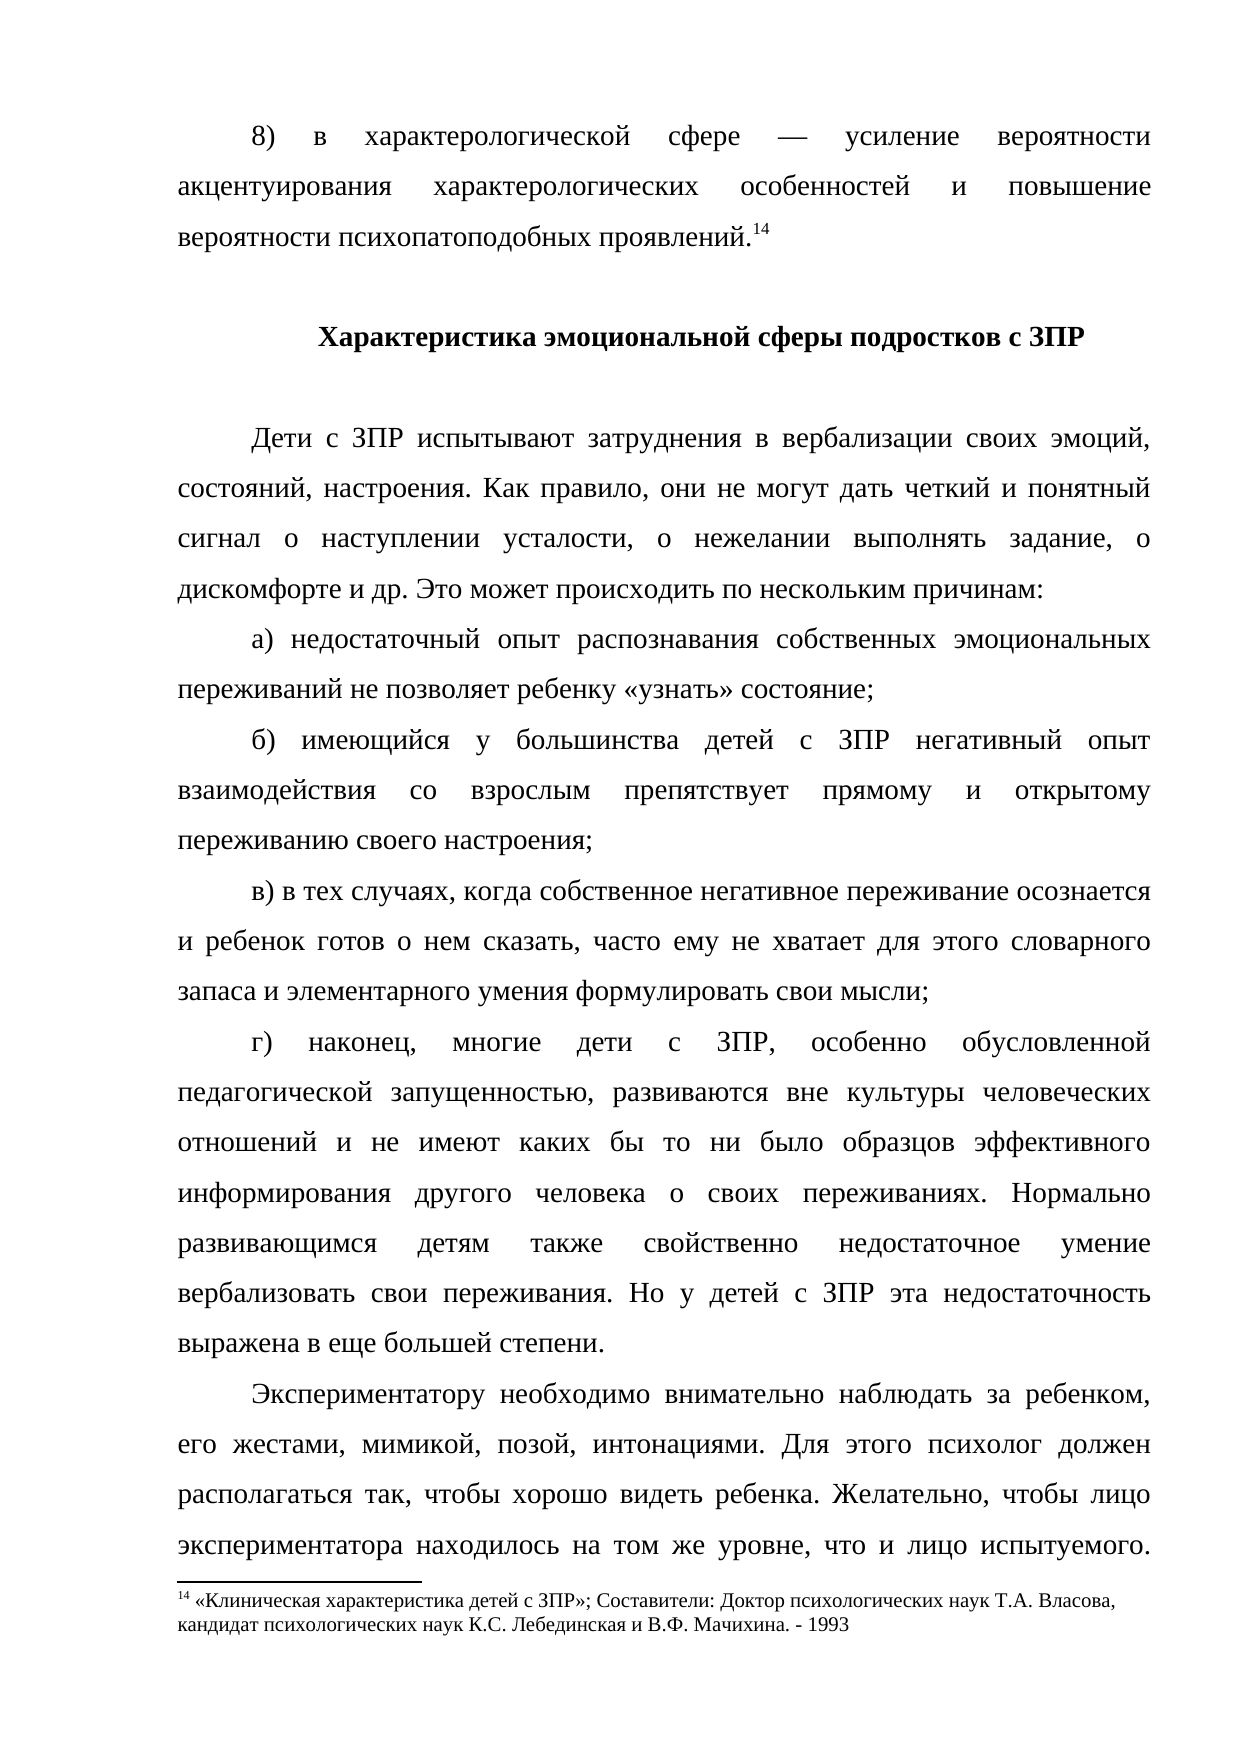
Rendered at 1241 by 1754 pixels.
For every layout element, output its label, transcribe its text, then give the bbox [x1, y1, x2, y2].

text Дети с ЗПР испытывают затруднения в вербализации своих эмоций, состояний, настроения. Как правило, они не могут дать четкий и понятный сигнал о наступлении усталости, о нежелании выполнять задание, о дискомфорте и др. Это может происходить по нескольким причинам: [177, 420, 1152, 604]
text б) имеющийся у большинства детей с ЗПР негативный опыт взаимодействия со взрослым препятствует прямому и открытому переживанию своего настроения; [177, 722, 1152, 856]
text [177, 1376, 1152, 1560]
text 8) в характерологической сфере — усиление вероятности акцентуирования характерологических особенностей и повышение вероятности психопатоподобных проявлений. [177, 118, 1152, 252]
text а) недостаточный опыт распознавания собственных эмоциональных переживаний не позволяет ребенку «узнать» состояние; [177, 621, 1152, 705]
text Характеристика эмоциональной сферы подростков с ЗПР [177, 319, 1152, 353]
text г) наконец, многие дети с ЗПР, особенно обусловленной педагогической запущенностью, развиваются вне культуры человеческих отношений и не имеют каких бы то ни было образцов эффективного информирования другого человека о своих переживаниях. Нормально развивающимся детям также свойственно недостаточное умение вербализовать свои переживания. Но у детей с ЗПР эта недостаточность выражена в еще большей степени. [177, 1024, 1152, 1359]
text в) в тех случаях, когда собственное негативное переживание осознается и ребенок готов о нем сказать, часто ему не хватает для этого словарного запаса и элементарного умения формулировать свои мысли; [177, 873, 1152, 1007]
